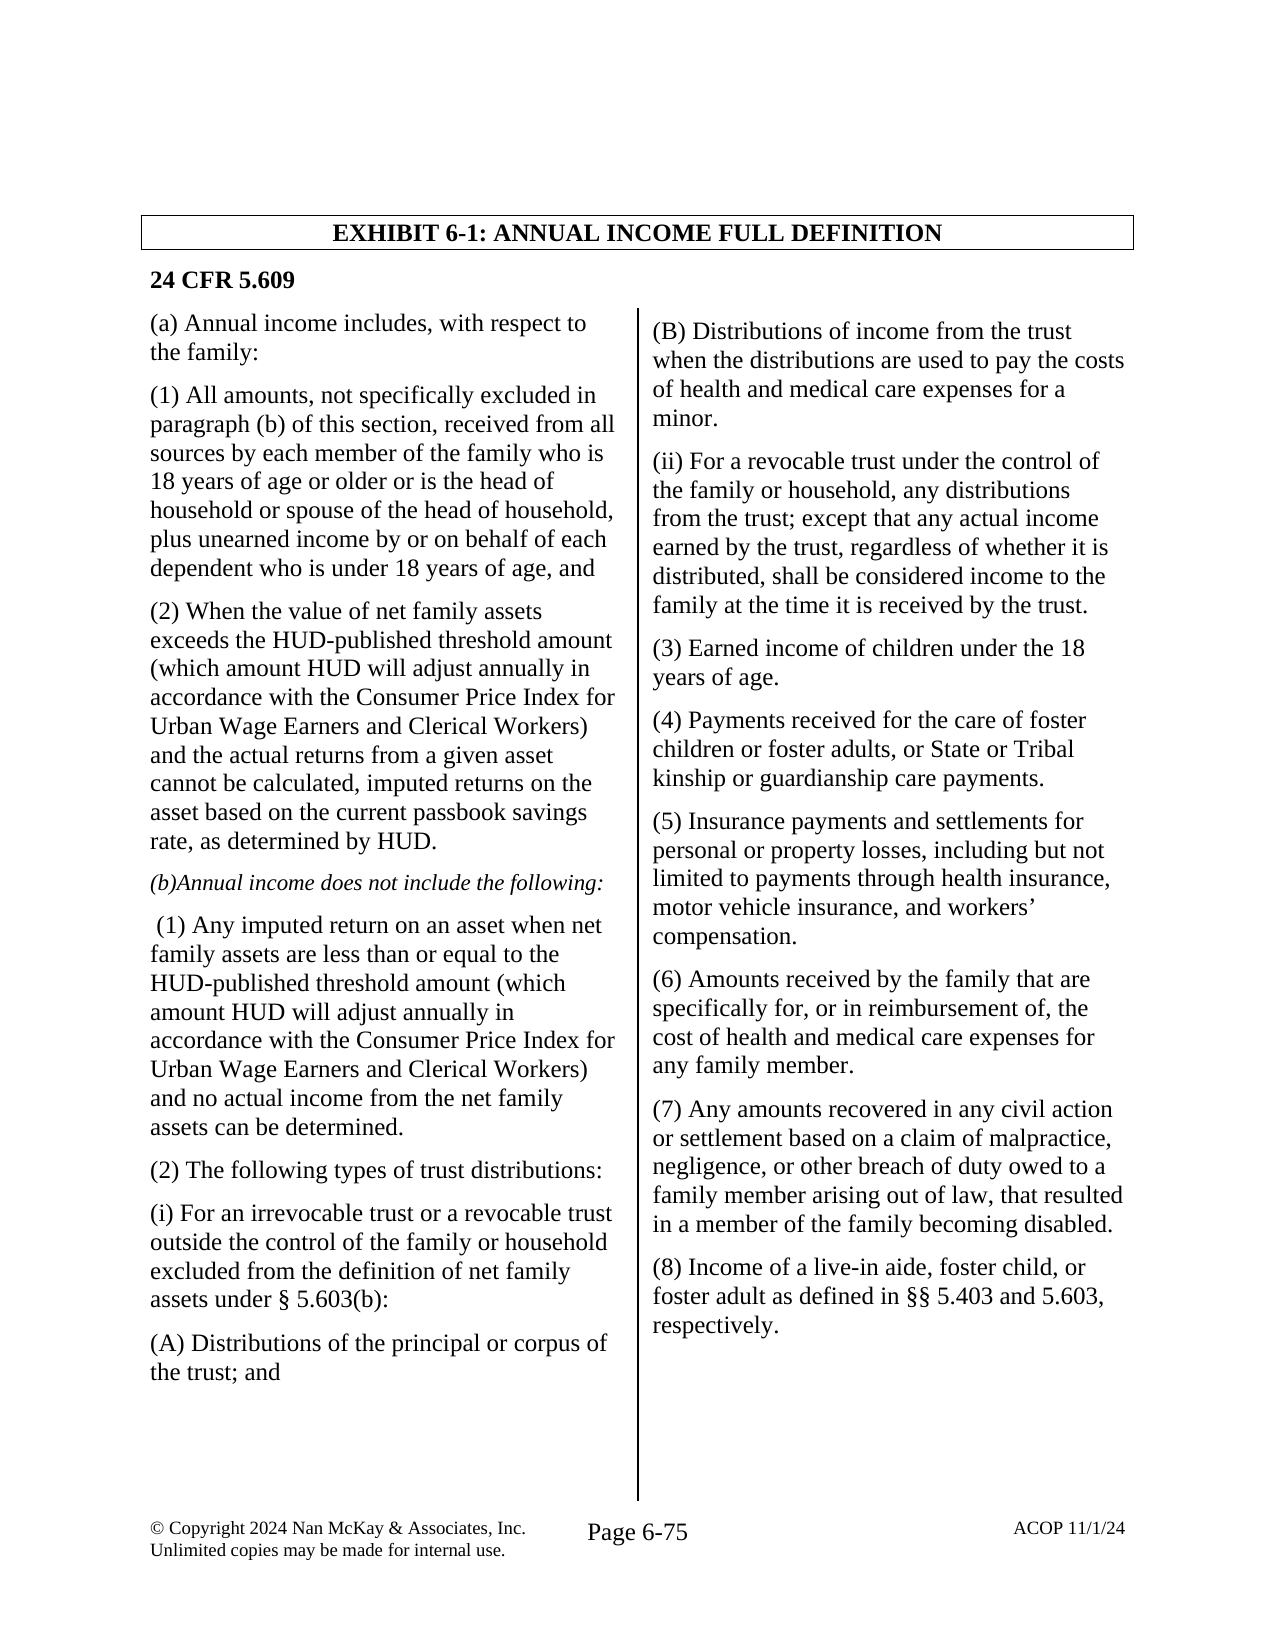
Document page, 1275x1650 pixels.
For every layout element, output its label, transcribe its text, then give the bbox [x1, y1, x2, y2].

text (7) Any amounts recovered in any civil action or settlement based on a claim of malpractice, negligence, or other breach of duty owed to a family member arising out of law, that resulted in a member of the family becoming disabled. [652, 1094, 1125, 1238]
text (8) Income of a live-in aide, foster child, or foster adult as defined in §§ 5.403 and 5.603, respectively. [652, 1252, 1125, 1338]
text (a) Annual income includes, with respect to the family: [150, 308, 622, 366]
text (4) Payments received for the care of foster children or foster adults, or State or Tribal kinship or guardianship care payments. [652, 705, 1125, 791]
text (B) Distributions of income from the trust when the distributions are used to pay the costs of health and medical care expenses for a minor. [652, 316, 1125, 431]
text (6) Amounts received by the family that are specifically for, or in reimbursement of, the cost of health and medical care expenses for any family member. [652, 964, 1125, 1079]
text (b)Annual income does not include the following: [150, 869, 622, 896]
text (A) Distributions of the principal or corpus of the trust; and [150, 1328, 622, 1385]
text (1) Any imputed return on an asset when net family assets are less than or equal to the HUD-published threshold amount (which amount HUD will adjust annually in accordance with the Consumer Price Index for Urban Wage Earners and Clerical Workers) and no actual income from the net family assets can be determined. [150, 910, 622, 1140]
text (ii) For a revocable trust under the control of the family or household, any distributions from the trust; except that any actual income earned by the trust, regardless of whether it is distributed, shall be considered income to the family at the time it is received by the trust. [652, 446, 1125, 618]
text (1) All amounts, not specifically excluded in paragraph (b) of this section, received from all sources by each member of the family who is 18 years of age or older or is the head of household or spouse of the head of household, plus unearned income by or on behalf of each dependent who is under 18 years of age, and [150, 380, 622, 581]
text (2) When the value of net family assets exceeds the HUD-published threshold amount (which amount HUD will adjust annually in accordance with the Consumer Price Index for Urban Wage Earners and Clerical Workers) and the actual returns from a given asset cannot be calculated, imputed returns on the asset based on the current passbook savings rate, as determined by HUD. [150, 596, 622, 855]
text EXHIBIT 6-1: ANNUAL INCOME FULL DEFINITION [142, 216, 1133, 249]
text 24 CFR 5.609 [150, 265, 1125, 293]
text (i) For an irrevocable trust or a revocable trust outside the control of the family or household excluded from the definition of net family assets under § 5.603(b): [150, 1198, 622, 1313]
text (5) Insurance payments and settlements for personal or property losses, including but not limited to payments through health insurance, motor vehicle insurance, and workers’ compensation. [652, 806, 1125, 950]
text (3) Earned income of children under the 18 years of age. [652, 633, 1125, 691]
text (2) The following types of trust distributions: [150, 1155, 622, 1184]
